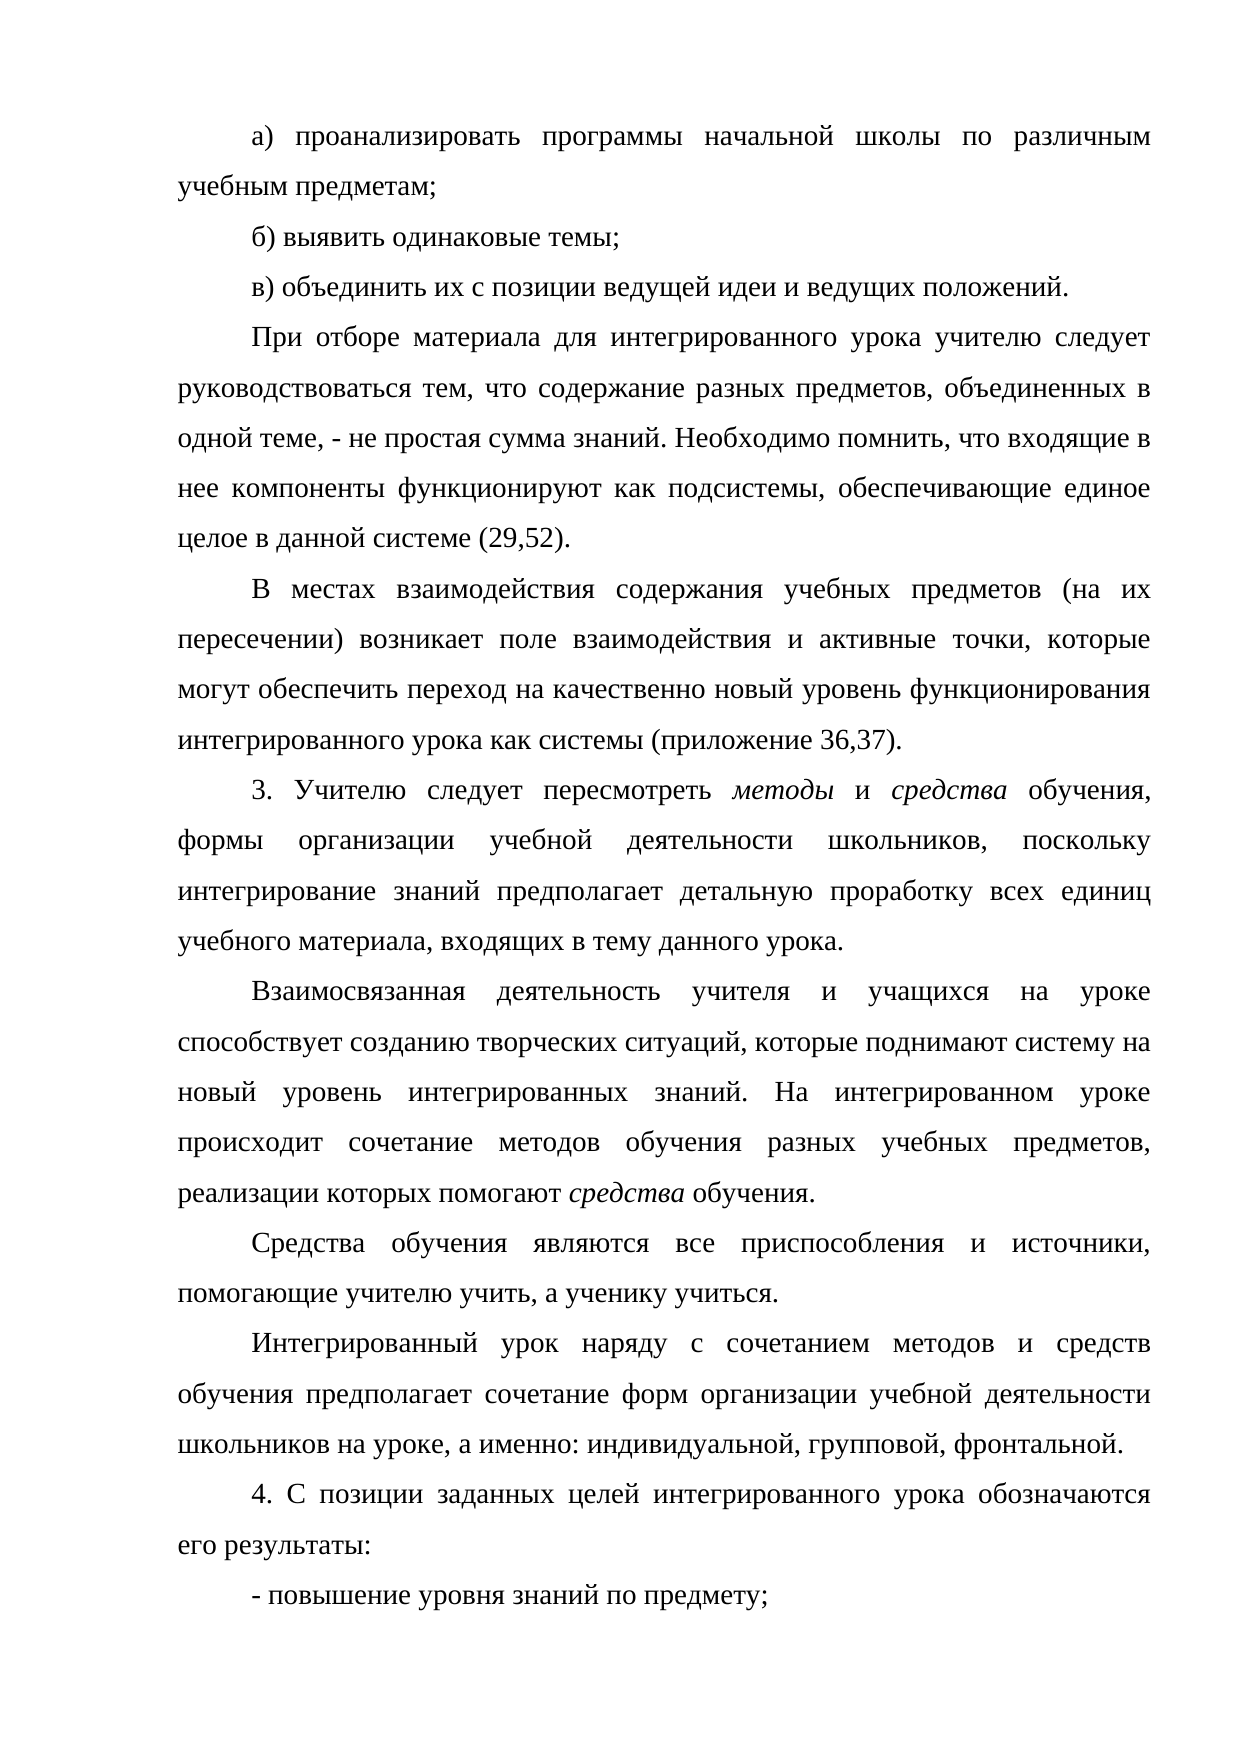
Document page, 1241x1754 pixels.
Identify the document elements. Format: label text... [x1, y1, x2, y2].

text в) объединить их с позиции ведущей идеи и ведущих положений. [177, 269, 1152, 303]
text При отборе материала для интегрированного урока учителю следует руководствоваться тем, что содержание разных предметов, объединенных в одной теме, - не простая сумма знаний. Необходимо помнить, что входящие в нее компоненты функционируют как подсистемы, обеспечивающие единое целое в данной системе (29,52). [177, 319, 1152, 554]
text Средства обучения являются все приспособления и источники, помогающие учителю учить, а ученику учиться. [177, 1225, 1152, 1309]
text Взаимосвязанная деятельность учителя и учащихся на уроке способствует созданию творческих ситуаций, которые поднимают систему на новый уровень интегрированных знаний. На интегрированном уроке происходит сочетание методов обучения разных учебных предметов, реализации которых помогают средства обучения. [177, 973, 1152, 1208]
text а) проанализировать программы начальной школы по различным учебным предметам; [177, 118, 1152, 202]
text б) выявить одинаковые темы; [177, 219, 1152, 252]
text Интегрированный урок наряду с сочетанием методов и средств обучения предполагает сочетание форм организации учебной деятельности школьников на уроке, а именно: индивидуальной, групповой, фронтальной. [177, 1326, 1152, 1460]
text 3. Учителю следует пересмотреть методы и средства обучения, формы организации учебной деятельности школьников, поскольку интегрирование знаний предполагает детальную проработку всех единиц учебного материала, входящих в тему данного урока. [177, 772, 1152, 957]
text - повышение уровня знаний по предмету; [177, 1577, 1152, 1611]
text В местах взаимодействия содержания учебных предметов (на их пересечении) возникает поле взаимодействия и активные точки, которые могут обеспечить переход на качественно новый уровень функционирования интегрированного урока как системы (приложение 36,37). [177, 571, 1152, 755]
text 4. С позиции заданных целей интегрированного урока обозначаются его результаты: [177, 1477, 1152, 1560]
